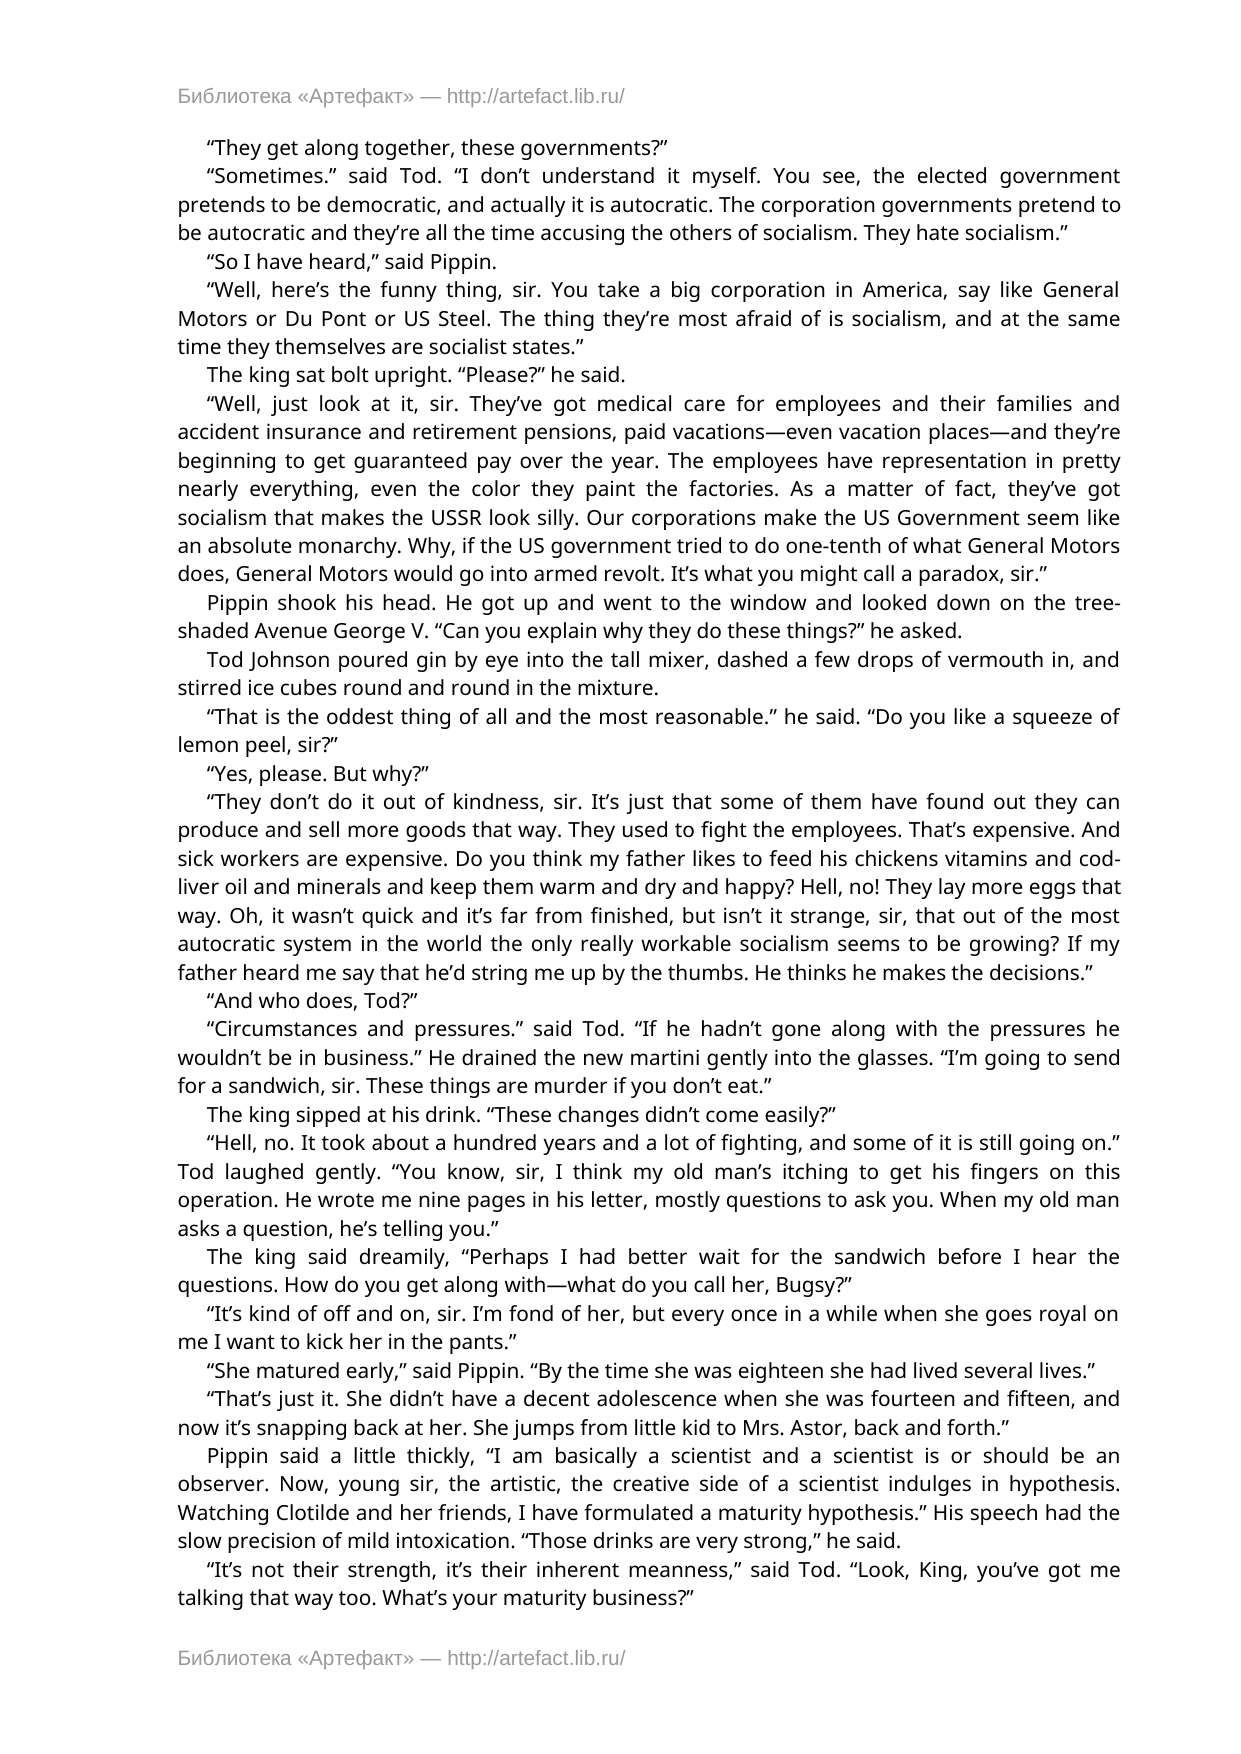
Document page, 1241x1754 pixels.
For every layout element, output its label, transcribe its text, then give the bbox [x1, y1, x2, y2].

text “They get along together, these governments?” [177, 133, 1122, 161]
text “Well, just look at it, sir. They’ve got medical care for employees and their families and accident insurance and retirement pensions, paid vacations—even vacation places—and they’re beginning to get guaranteed pay over the year. The employees have representation in pretty nearly everything, even the color they paint the factories. As a matter of fact, they’ve got socialism that makes the USSR look silly. Our corporations make the US Government seem like an absolute monarchy. Why, if the US government tried to do one-tenth of what General Motors does, General Motors would go into armed revolt. It’s what you might call a paradox, sir.” [177, 389, 1122, 588]
text “It’s not their strength, it’s their inherent meanness,” said Tod. “Look, King, you’ve got me talking that way too. What’s your maturity business?” [177, 1555, 1122, 1612]
text “Yes, please. But why?” [177, 759, 1122, 787]
text “Hell, no. It took about a hundred years and a lot of fighting, and some of it is still going on.” Tod laughed gently. “You know, sir, I think my old man’s itching to get his fingers on this operation. He wrote me nine pages in his letter, mostly questions to ask you. When my old man asks a question, he’s telling you.” [177, 1128, 1122, 1242]
text “That is the oddest thing of all and the most reasonable.” he said. “Do you like a squeeze of lemon peel, sir?” [177, 702, 1122, 759]
text Pippin shook his head. He got up and went to the window and looked down on the tree-shaded Avenue George V. “Can you explain why they do these things?” he asked. [177, 588, 1122, 645]
text The king sat bolt upright. “Please?” he said. [177, 361, 1122, 389]
text “It’s kind of off and on, sir. I’m fond of her, but every once in a while when she goes royal on me I want to kick her in the pants.” [177, 1299, 1122, 1356]
text “That’s just it. She didn’t have a decent adolescence when she was fourteen and fifteen, and now it’s snapping back at her. She jumps from little kid to Mrs. Astor, back and forth.” [177, 1384, 1122, 1441]
text “Sometimes.” said Tod. “I don’t understand it myself. You see, the elected government pretends to be democratic, and actually it is autocratic. The corporation governments pretend to be autocratic and they’re all the time accusing the others of socialism. They hate socialism.” [177, 161, 1122, 247]
text The king sipped at his drink. “These changes didn’t come easily?” [177, 1100, 1122, 1128]
text Tod Johnson poured gin by eye into the tall mixer, dashed a few drops of vermouth in, and stirred ice cubes round and round in the mixture. [177, 645, 1122, 702]
text Pippin said a little thickly, “I am basically a scientist and a scientist is or should be an observer. Now, young sir, the artistic, the creative side of a scientist indulges in hypothesis. Watching Clotilde and her friends, I have formulated a maturity hypothesis.” His speech had the slow precision of mild intoxication. “Those drinks are very strong,” he said. [177, 1441, 1122, 1555]
text “They don’t do it out of kindness, sir. It’s just that some of them have found out they can produce and sell more goods that way. They used to fight the employees. That’s expensive. And sick workers are expensive. Do you think my father likes to feed his chickens vitamins and cod-liver oil and minerals and keep them warm and dry and happy? Hell, no! They lay more eggs that way. Oh, it wasn’t quick and it’s far from finished, but isn’t it strange, sir, that out of the most autocratic system in the world the only really workable socialism seems to be growing? If my father heard me say that he’d string me up by the thumbs. He thinks he makes the decisions.” [177, 787, 1122, 986]
text “So I have heard,” said Pippin. [177, 247, 1122, 275]
text “Circumstances and pressures.” said Tod. “If he hadn’t gone along with the pressures he wouldn’t be in business.” He drained the new martini gently into the glasses. “I’m going to send for a sandwich, sir. These things are murder if you don’t eat.” [177, 1014, 1122, 1100]
text “And who does, Tod?” [177, 986, 1122, 1014]
text The king said dreamily, “Perhaps I had better wait for the sandwich before I hear the questions. How do you get along with—what do you call her, Bugsy?” [177, 1242, 1122, 1299]
text “Well, here’s the funny thing, sir. You take a big corporation in America, say like General Motors or Du Pont or US Steel. The thing they’re most afraid of is socialism, and at the same time they themselves are socialist states.” [177, 275, 1122, 361]
text “She matured early,” said Pippin. “By the time she was eighteen she had lived several lives.” [177, 1356, 1122, 1384]
